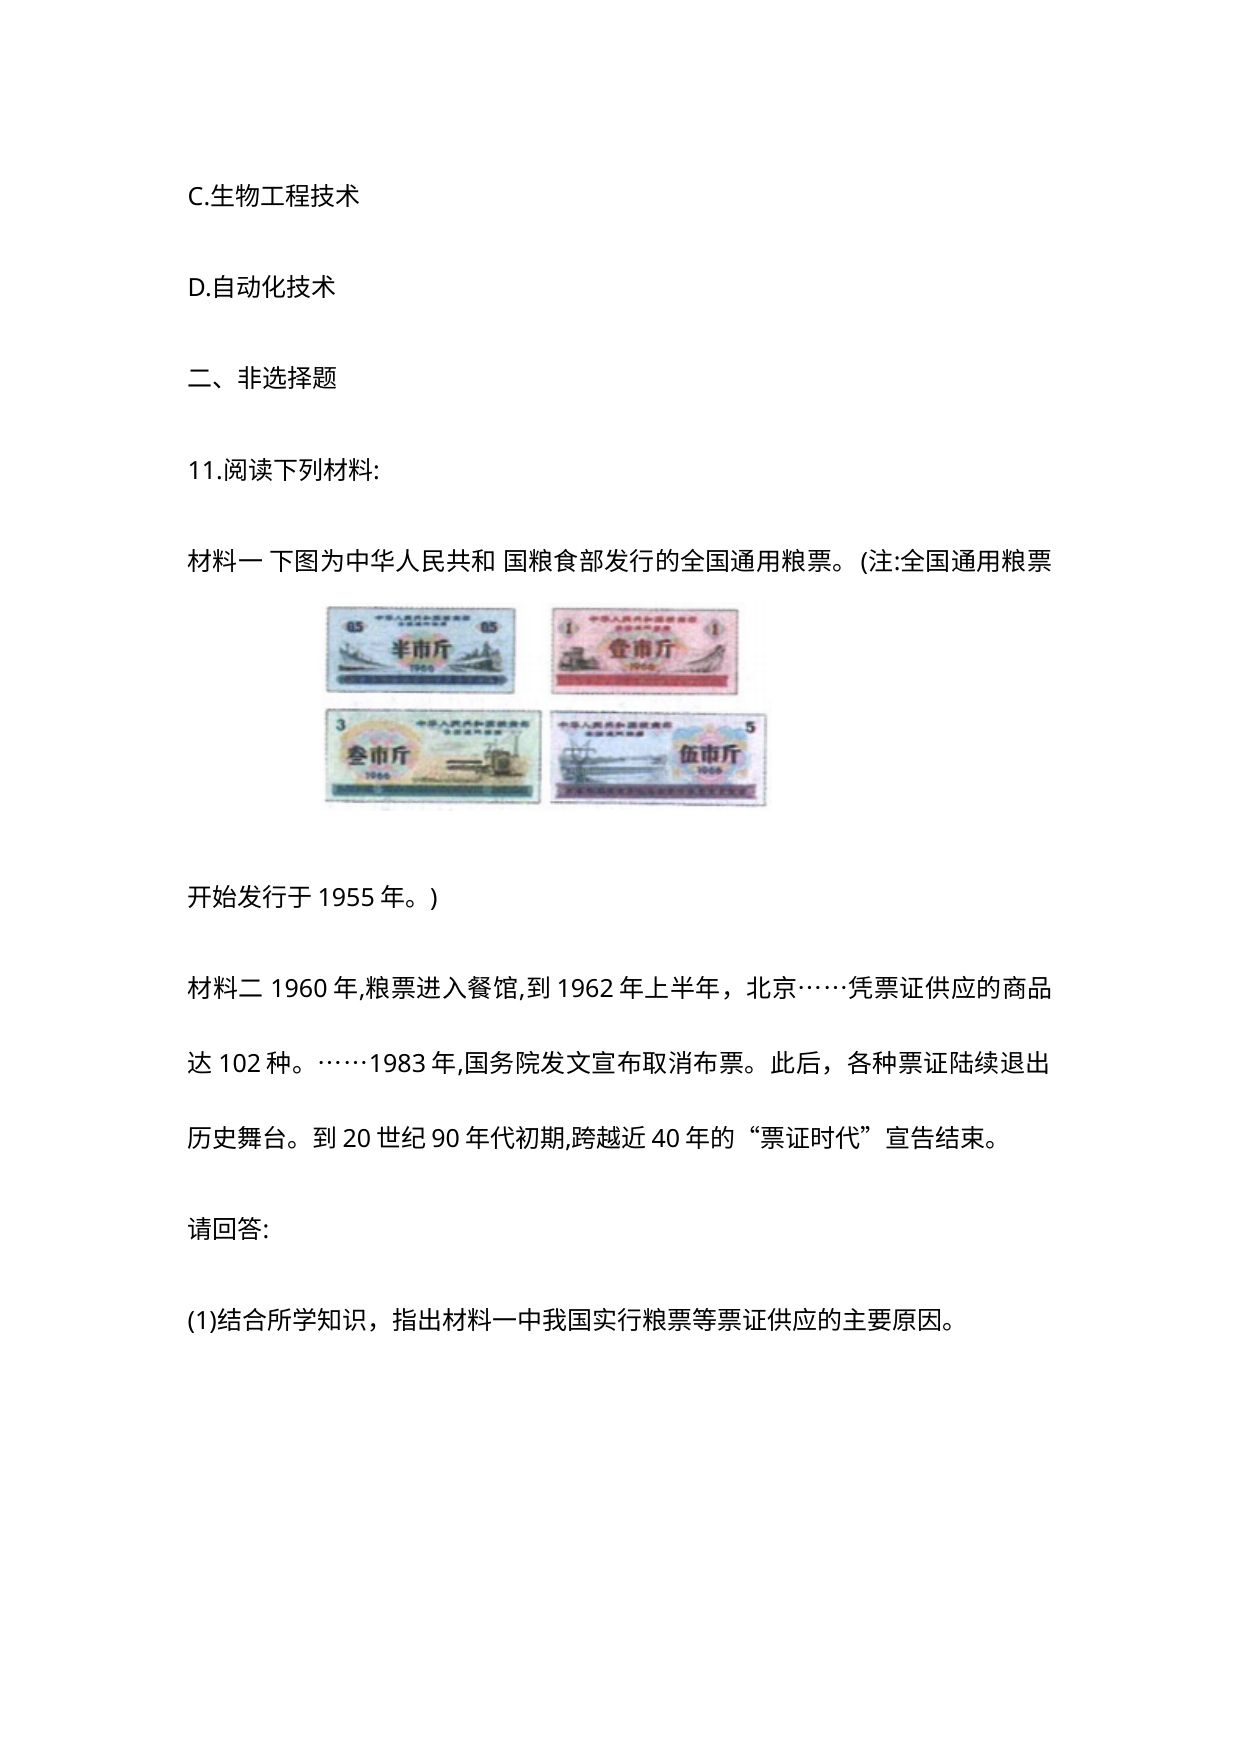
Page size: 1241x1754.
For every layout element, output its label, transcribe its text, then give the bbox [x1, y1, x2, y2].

text 二、非选择题 [187, 344, 1053, 409]
text C.生物工程技术 [187, 162, 1053, 227]
picture [318, 602, 772, 811]
text 请回答: [187, 1195, 1053, 1260]
text (1)结合所学知识，指出材料一中我国实行粮票等票证供应的主要原因。 [187, 1286, 1053, 1351]
text D.自动化技术 [187, 253, 1053, 318]
text 11.阅读下列材料: [187, 436, 1053, 501]
text 材料二 1960年,粮票进入餐馆,到1962年上半年，北京……凭票证供应的商品达102种。……1983年,国务院发文宣布取消布票。此后，各种票证陆续退出历史舞台。到20世纪90年代初期,跨越近40年的“票证时代”宣告结束。 [187, 954, 1053, 1169]
